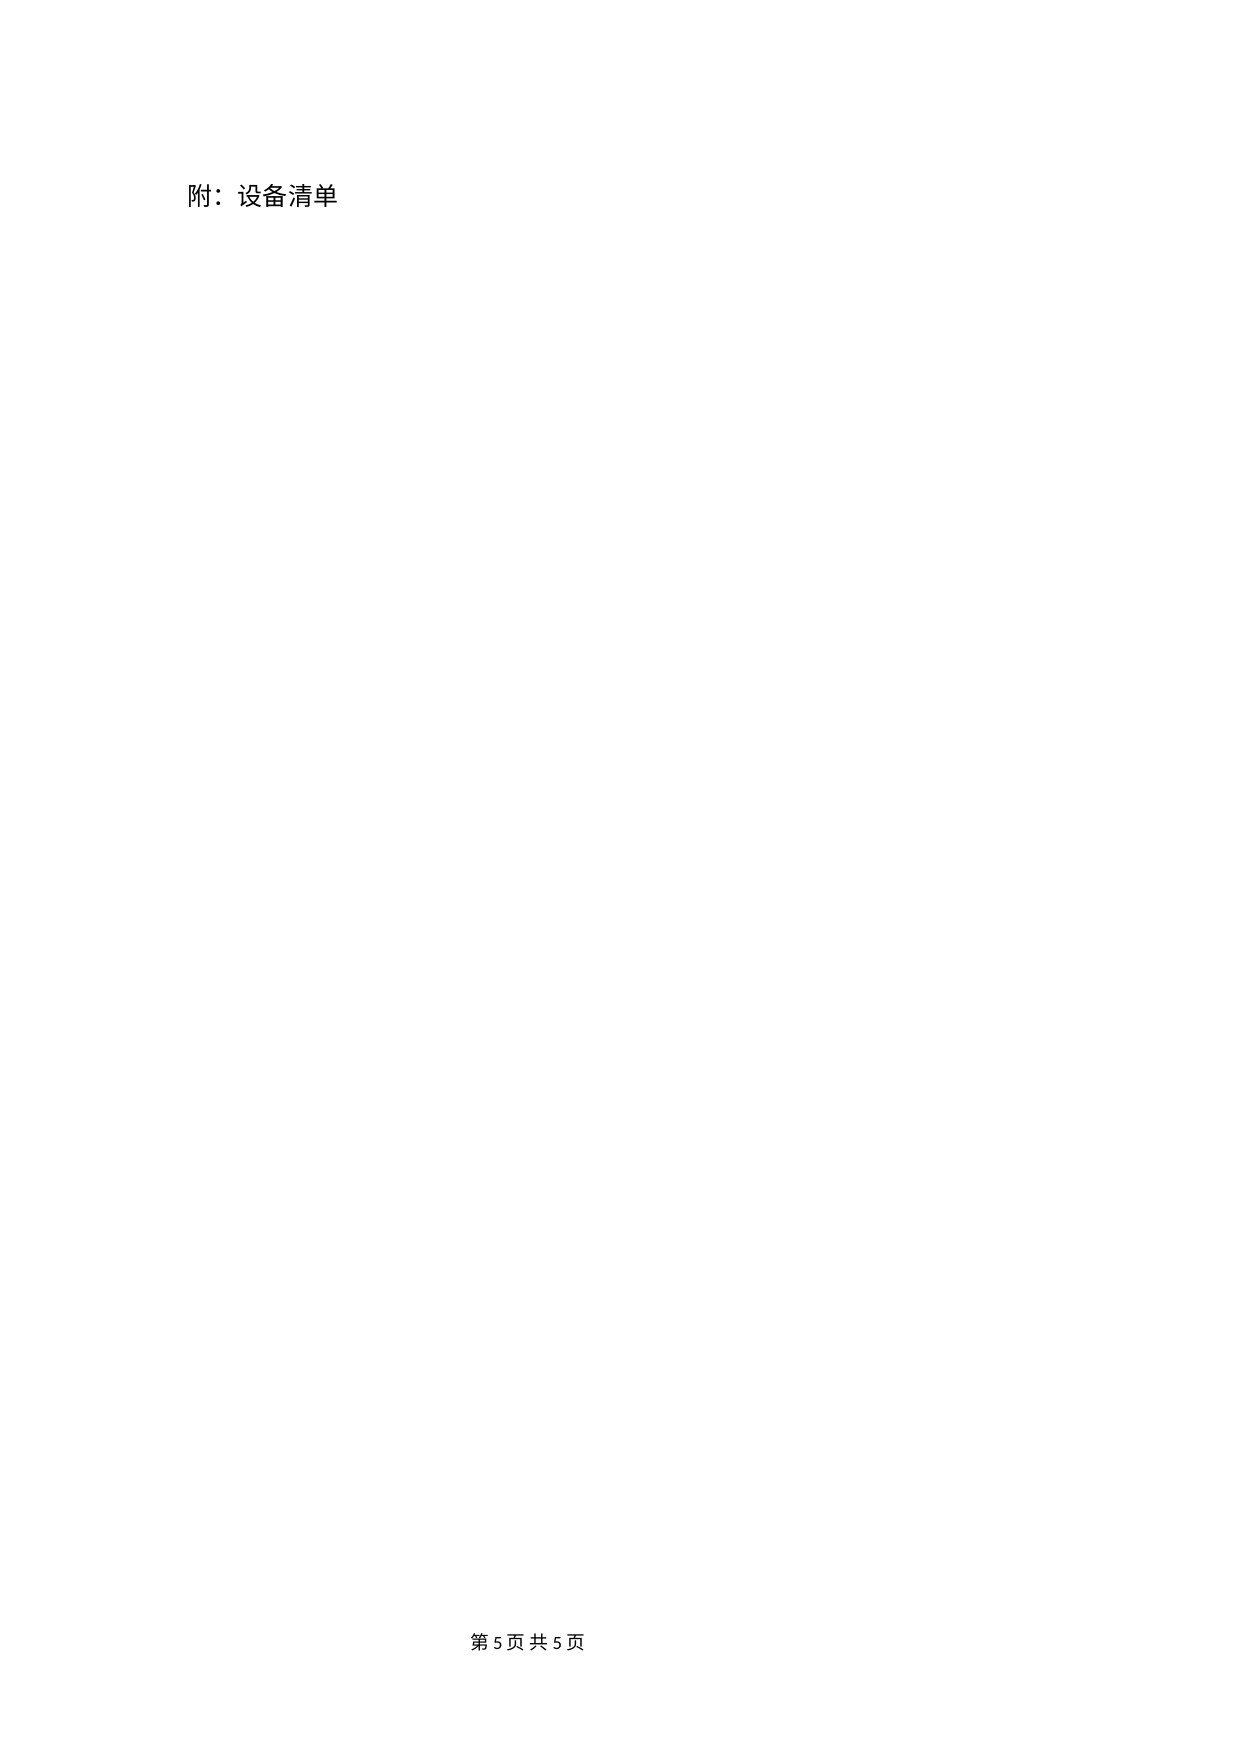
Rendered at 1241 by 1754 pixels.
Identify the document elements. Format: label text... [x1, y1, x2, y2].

text 附：设备清单 [187, 162, 1053, 227]
